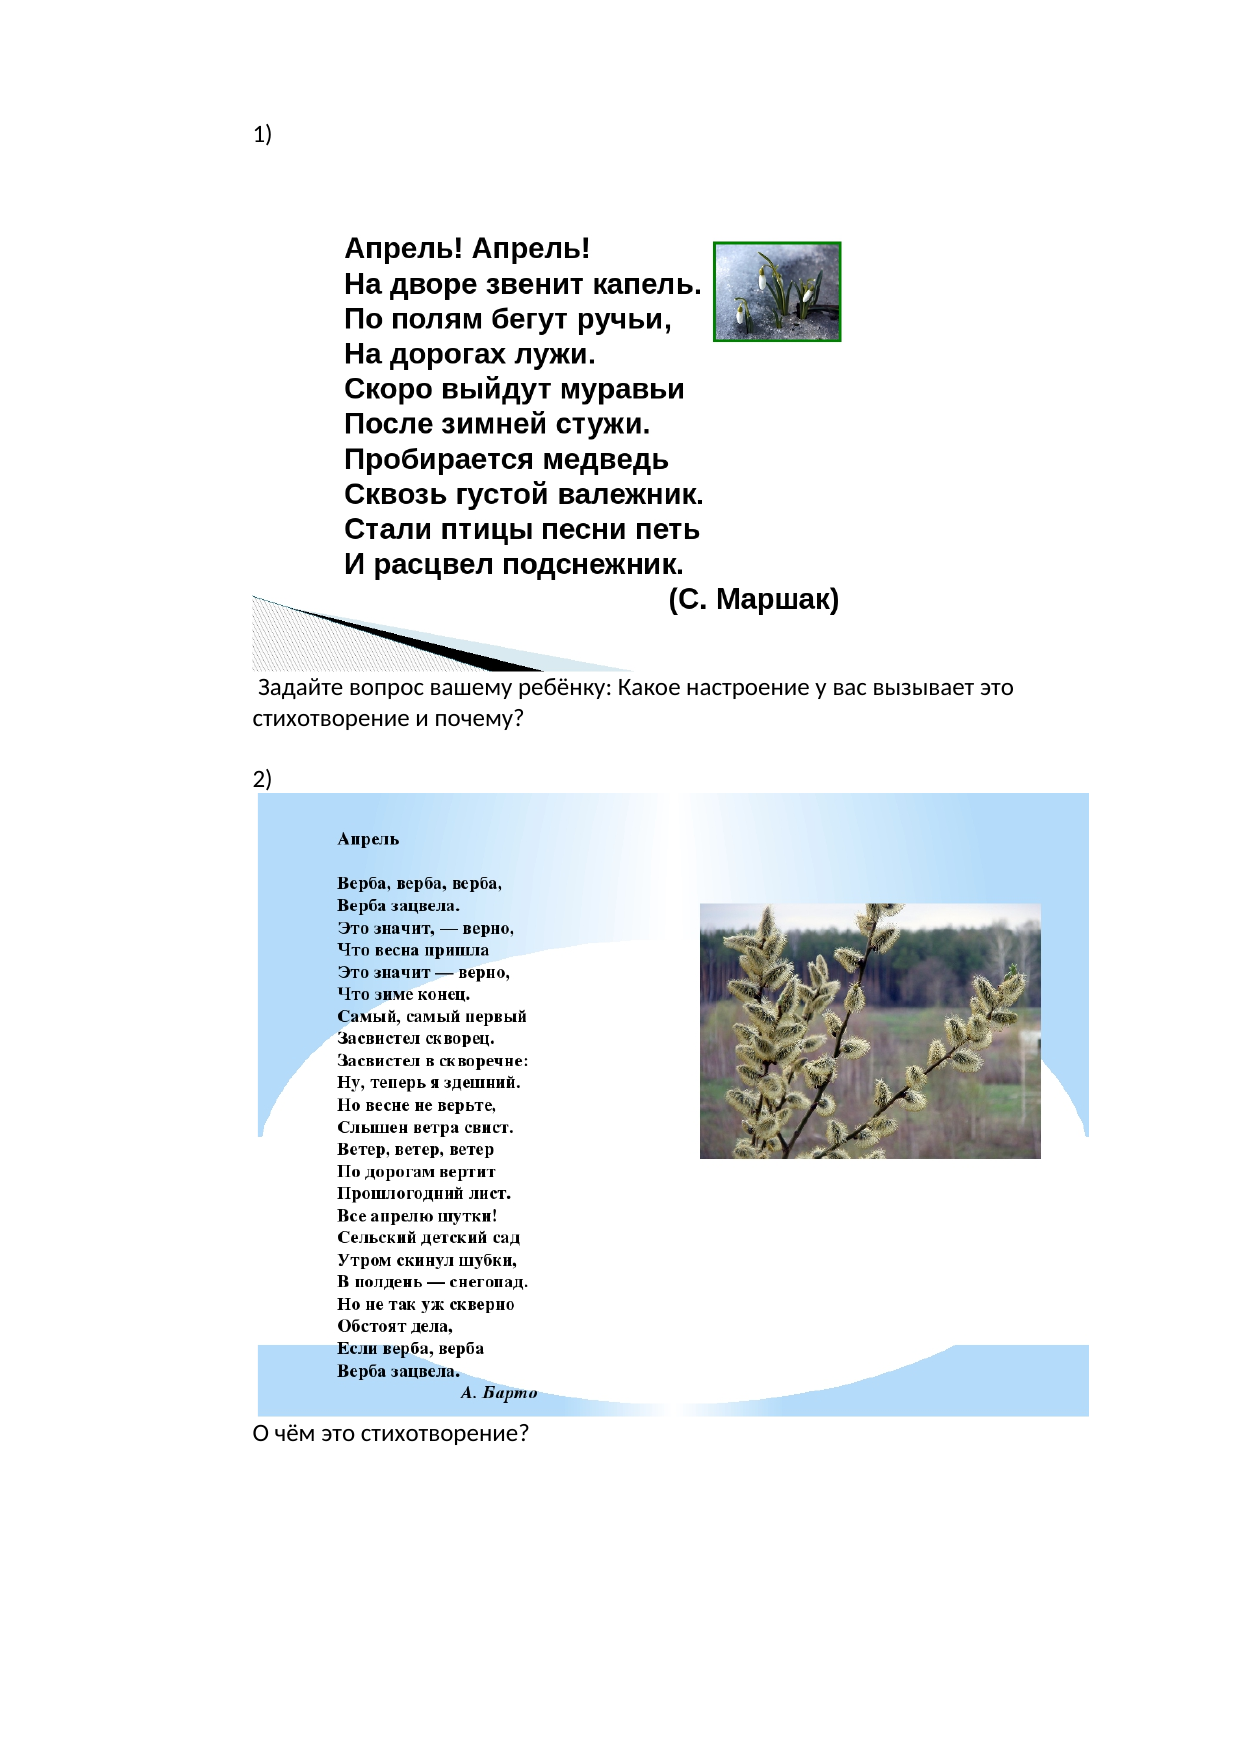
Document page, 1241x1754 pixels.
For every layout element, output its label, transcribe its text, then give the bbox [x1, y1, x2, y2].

list Задайте вопрос вашему ребёнку: Какое настроение у вас вызывает это стихотворение и почему? [252, 671, 1152, 732]
list 1) [252, 118, 1152, 149]
picture [252, 179, 909, 672]
list О чём это стихотворение? [252, 1417, 1152, 1447]
list 2) [252, 763, 1152, 793]
picture [257, 793, 1089, 1417]
